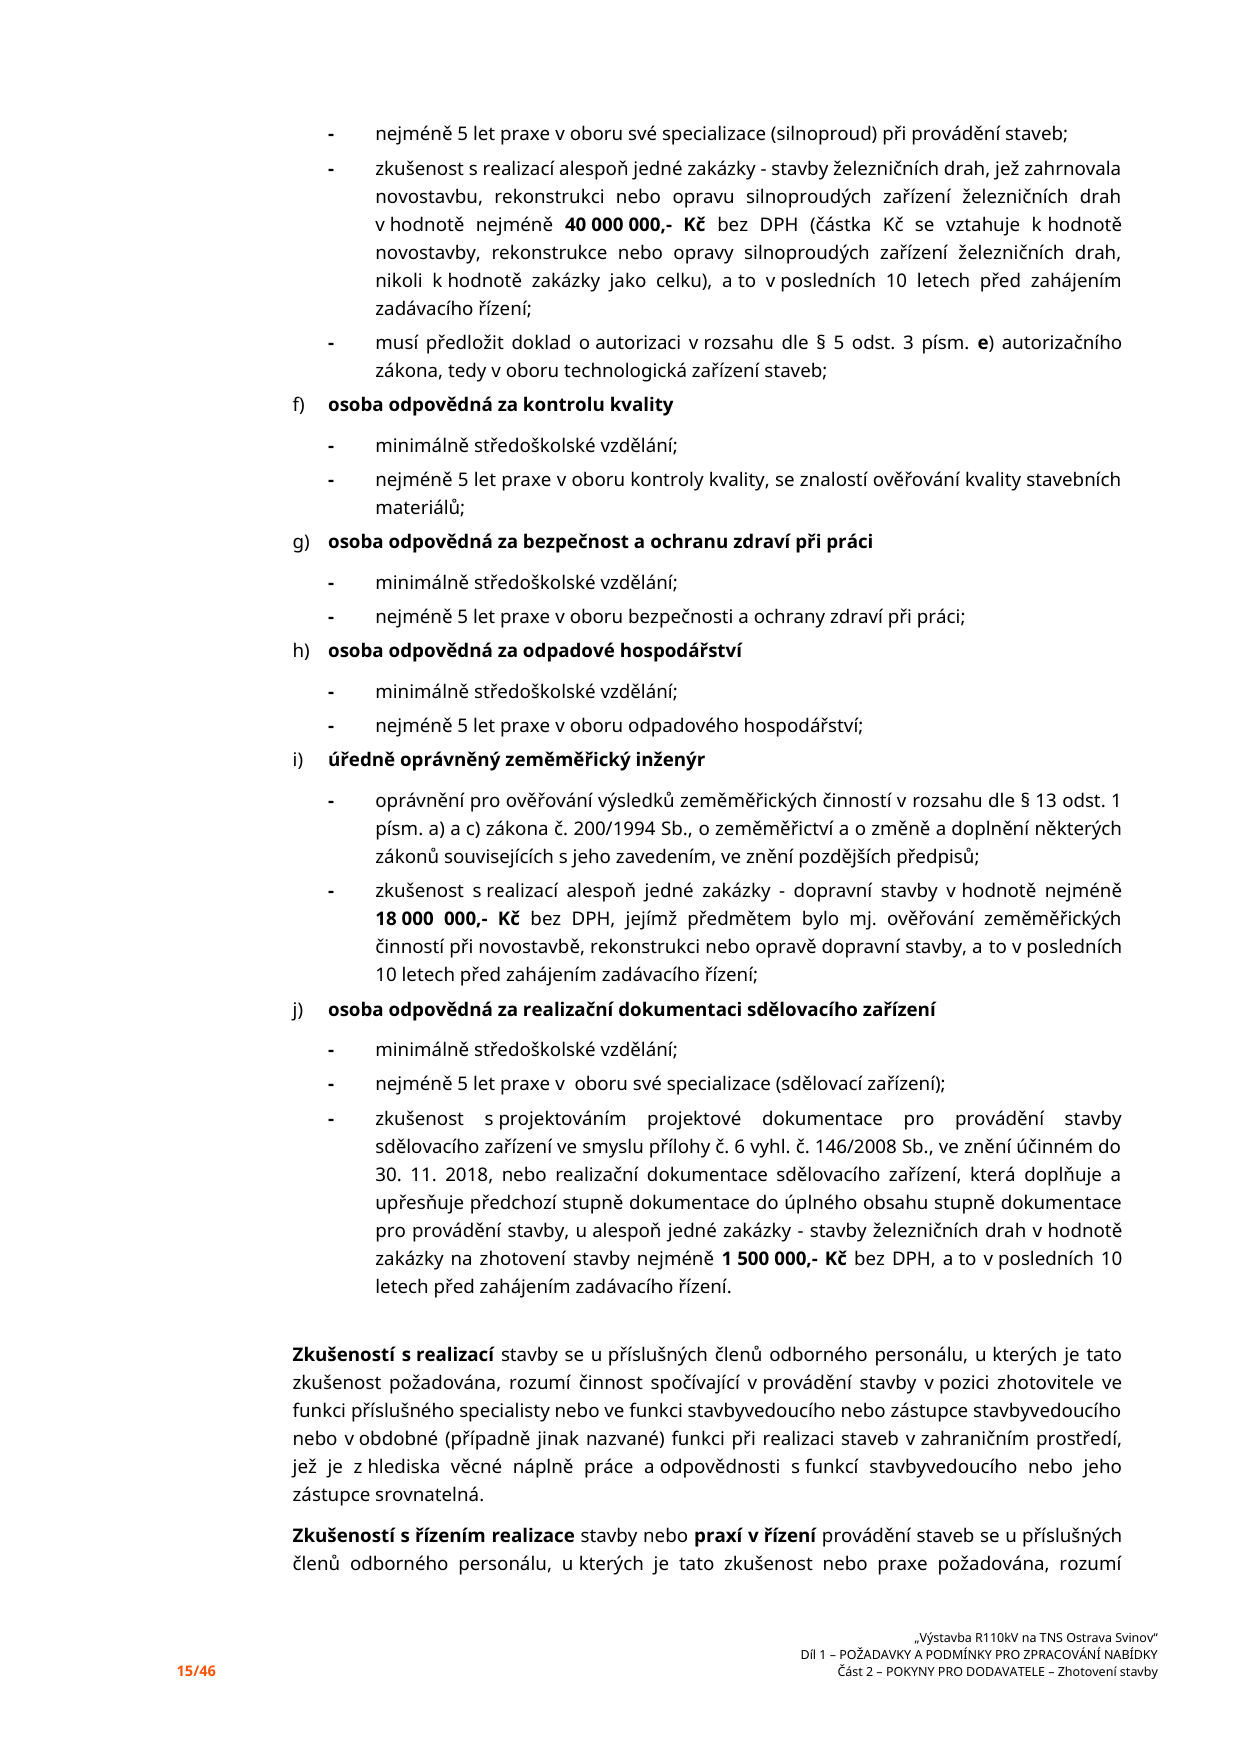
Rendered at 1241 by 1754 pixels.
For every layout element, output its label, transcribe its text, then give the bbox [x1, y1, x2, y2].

text minimálně středoškolské vzdělání; [328, 432, 1122, 458]
text zkušenost s realizací alespoň jedné zakázky - dopravní stavby v hodnotě nejméně 18 000 000,- Kč bez DPH, jejímž předmětem bylo mj. ověřování zeměměřických činností při novostavbě, rekonstrukci nebo opravě dopravní stavby, a to v posledních 10 letech před zahájením zadávacího řízení; [328, 878, 1122, 987]
text osoba odpovědná za bezpečnost a ochranu zdraví při práci [292, 529, 1122, 554]
text minimálně středoškolské vzdělání; [328, 678, 1122, 704]
text minimálně středoškolské vzdělání; [328, 569, 1122, 595]
text nejméně 5 let praxe v oboru kontroly kvality, se znalostí ověřování kvality stavebních materiálů; [328, 466, 1122, 520]
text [292, 1522, 1122, 1576]
text oprávnění pro ověřování výsledků zeměměřických činností v rozsahu dle § 13 odst. 1 písm. a) a c) zákona č. 200/1994 Sb., o zeměměřictví a o změně a doplnění některých zákonů souvisejících s jeho zavedením, ve znění pozdějších předpisů; [328, 787, 1122, 869]
text Zkušeností s realizací stavby se u příslušných členů odborného personálu, u kterých je tato zkušenost požadována, rozumí činnost spočívající v provádění stavby v pozici zhotovitele ve funkci příslušného specialisty nebo ve funkci stavbyvedoucího nebo zástupce stavbyvedoucího nebo v obdobné (případně jinak nazvané) funkci při realizaci staveb v zahraničním prostředí, jež je z hlediska věcné náplně práce a odpovědnosti s funkcí stavbyvedoucího nebo jeho zástupce srovnatelná. [292, 1342, 1122, 1507]
text musí předložit doklad o autorizaci v rozsahu dle § 5 odst. 3 písm. e) autorizačního zákona, tedy v oboru technologická zařízení staveb; [328, 329, 1122, 383]
text úředně oprávněný zeměměřický inženýr [292, 747, 1122, 772]
text nejméně 5 let praxe v oboru své specializace (sdělovací zařízení); [328, 1071, 1122, 1096]
text osoba odpovědná za kontrolu kvality [292, 392, 1122, 417]
text osoba odpovědná za realizační dokumentaci sdělovacího zařízení [292, 996, 1122, 1021]
text zkušenost s projektováním projektové dokumentace pro provádění stavby sdělovacího zařízení ve smyslu přílohy č. 6 vyhl. č. 146/2008 Sb., ve znění účinném do 30. 11. 2018, nebo realizační dokumentace sdělovacího zařízení, která doplňuje a upřesňuje předchozí stupně dokumentace do úplného obsahu stupně dokumentace pro provádění stavby, u alespoň jedné zakázky - stavby železničních drah v hodnotě zakázky na zhotovení stavby nejméně 1 500 000,- Kč bez DPH, a to v posledních 10 letech před zahájením zadávacího řízení. [328, 1105, 1122, 1299]
text zkušenost s realizací alespoň jedné zakázky - stavby železničních drah, jež zahrnovala novostavbu, rekonstrukci nebo opravu silnoproudých zařízení železničních drah v hodnotě nejméně 40 000 000,- Kč bez DPH (částka Kč se vztahuje k hodnotě novostavby, rekonstrukce nebo opravy silnoproudých zařízení železničních drah, nikoli k hodnotě zakázky jako celku), a to v posledních 10 letech před zahájením zadávacího řízení; [328, 155, 1122, 321]
text nejméně 5 let praxe v oboru své specializace (silnoproud) při provádění staveb; [328, 121, 1122, 146]
text osoba odpovědná za odpadové hospodářství [292, 638, 1122, 663]
text nejméně 5 let praxe v oboru bezpečnosti a ochrany zdraví při práci; [328, 603, 1122, 629]
text minimálně středoškolské vzdělání; [328, 1036, 1122, 1062]
text nejméně 5 let praxe v oboru odpadového hospodářství; [328, 712, 1122, 738]
